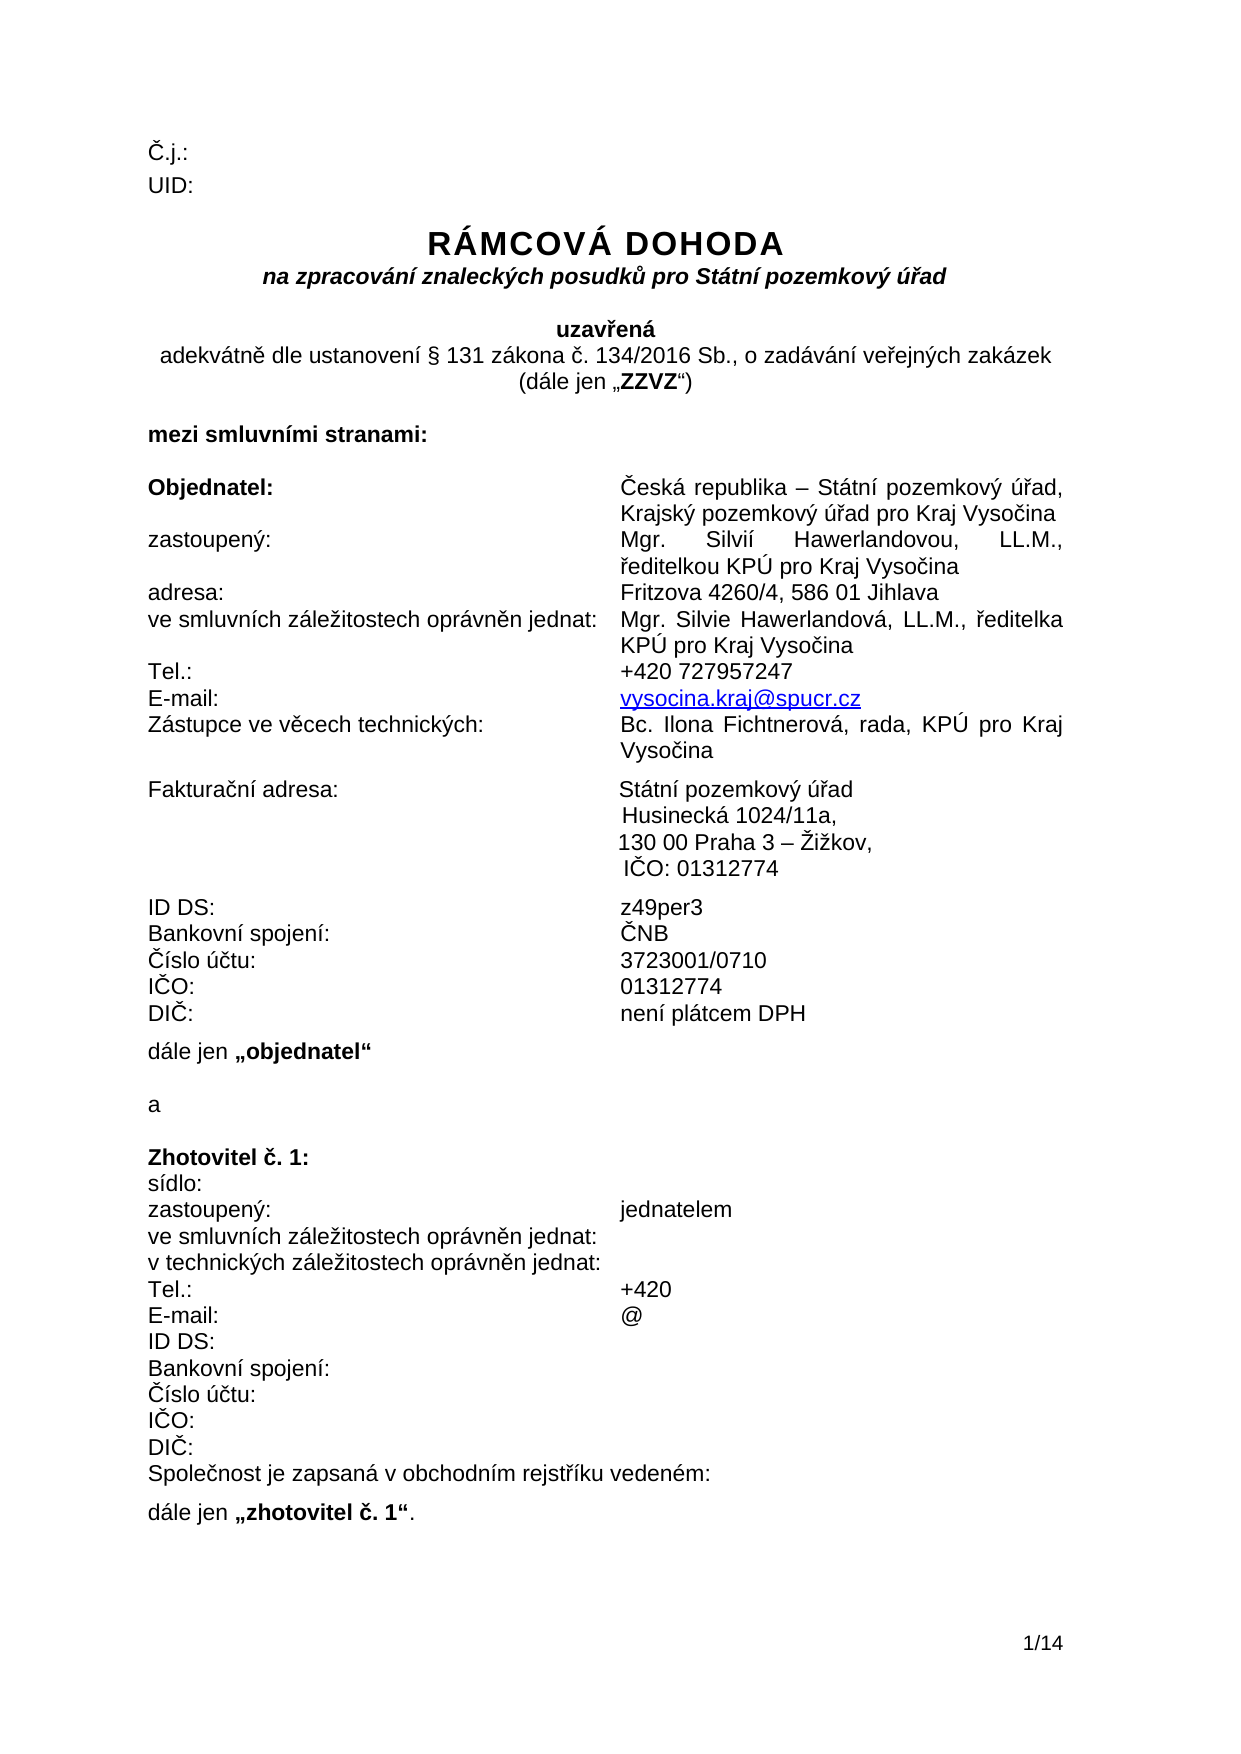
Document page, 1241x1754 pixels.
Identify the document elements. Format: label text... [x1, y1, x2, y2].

text ve smluvních záležitostech oprávněn jednat: [148, 1223, 1063, 1249]
text Objednatel: Česká republika – Státní pozemkový úřad, Krajský pozemkový úřad pro Kraj Vysočina [148, 474, 1063, 526]
text Č.j.: [148, 139, 1063, 166]
text mezi smluvními stranami: [148, 421, 1063, 447]
text na zpracování znaleckých posudků pro Státní pozemkový úřad [148, 263, 1063, 289]
text Tel.: +420 [148, 1276, 1063, 1302]
text Zhotovitel č. 1: [148, 1144, 1063, 1170]
text sídlo: [148, 1170, 1063, 1196]
text UID: [148, 172, 1063, 198]
text ve smluvních záležitostech oprávněn jednat: Mgr. Silvie Hawerlandová, LL.M., ředitelka KPÚ pro Kraj Vysočina [148, 606, 1063, 658]
text RÁMCOVÁ DOHODA [148, 224, 1063, 263]
text IČO: 01312774 [133, 855, 1063, 882]
text uzavřená [148, 316, 1063, 342]
text DIČ: není plátcem DPH [148, 999, 1063, 1026]
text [148, 1249, 1063, 1276]
text Zástupce ve věcech technických: Bc. Ilona Fichtnerová, rada, KPÚ pro Kraj Vysočina [148, 711, 1063, 764]
text Tel.: +420 727957247 [148, 658, 1063, 684]
text Fakturační adresa: Státní pozemkový úřad [148, 776, 1063, 802]
text Husinecká 1024/11a, [133, 802, 1063, 829]
text a [148, 1091, 1063, 1117]
text dále jen „zhotovitel č. 1“. [148, 1499, 1063, 1525]
text Bankovní spojení: [148, 1354, 1063, 1381]
text adresa: Fritzova 4260/4, 586 01 Jihlava [148, 579, 1063, 606]
text E-mail: vysocina.kraj@spucr.cz [148, 684, 1063, 711]
text E-mail: @ [148, 1302, 1063, 1328]
text dále jen „objednatel“ [148, 1038, 1063, 1065]
text zastoupený: Mgr. Silvií Hawerlandovou, LL.M., ředitelkou KPÚ pro Kraj Vysočina [148, 526, 1063, 579]
text Číslo účtu: 3723001/0710 [148, 947, 1063, 973]
text Bankovní spojení: ČNB [148, 920, 1063, 947]
text 130 00 Praha 3 – Žižkov, [133, 829, 1063, 855]
text Číslo účtu: [148, 1381, 1063, 1407]
text Společnost je zapsaná v obchodním rejstříku vedeném: [148, 1460, 1063, 1486]
text IČO: 01312774 [148, 973, 1063, 999]
text adekvátně dle ustanovení § 131 zákona č. 134/2016 Sb., o zadávání veřejných zakázek (dále jen „ZZVZ“) [148, 342, 1063, 395]
text ID DS: z49per3 [148, 894, 1063, 920]
text DIČ: [148, 1434, 1063, 1460]
text zastoupený: jednatelem [148, 1196, 1063, 1223]
text ID DS: [148, 1328, 1063, 1354]
text IČO: [148, 1407, 1063, 1434]
